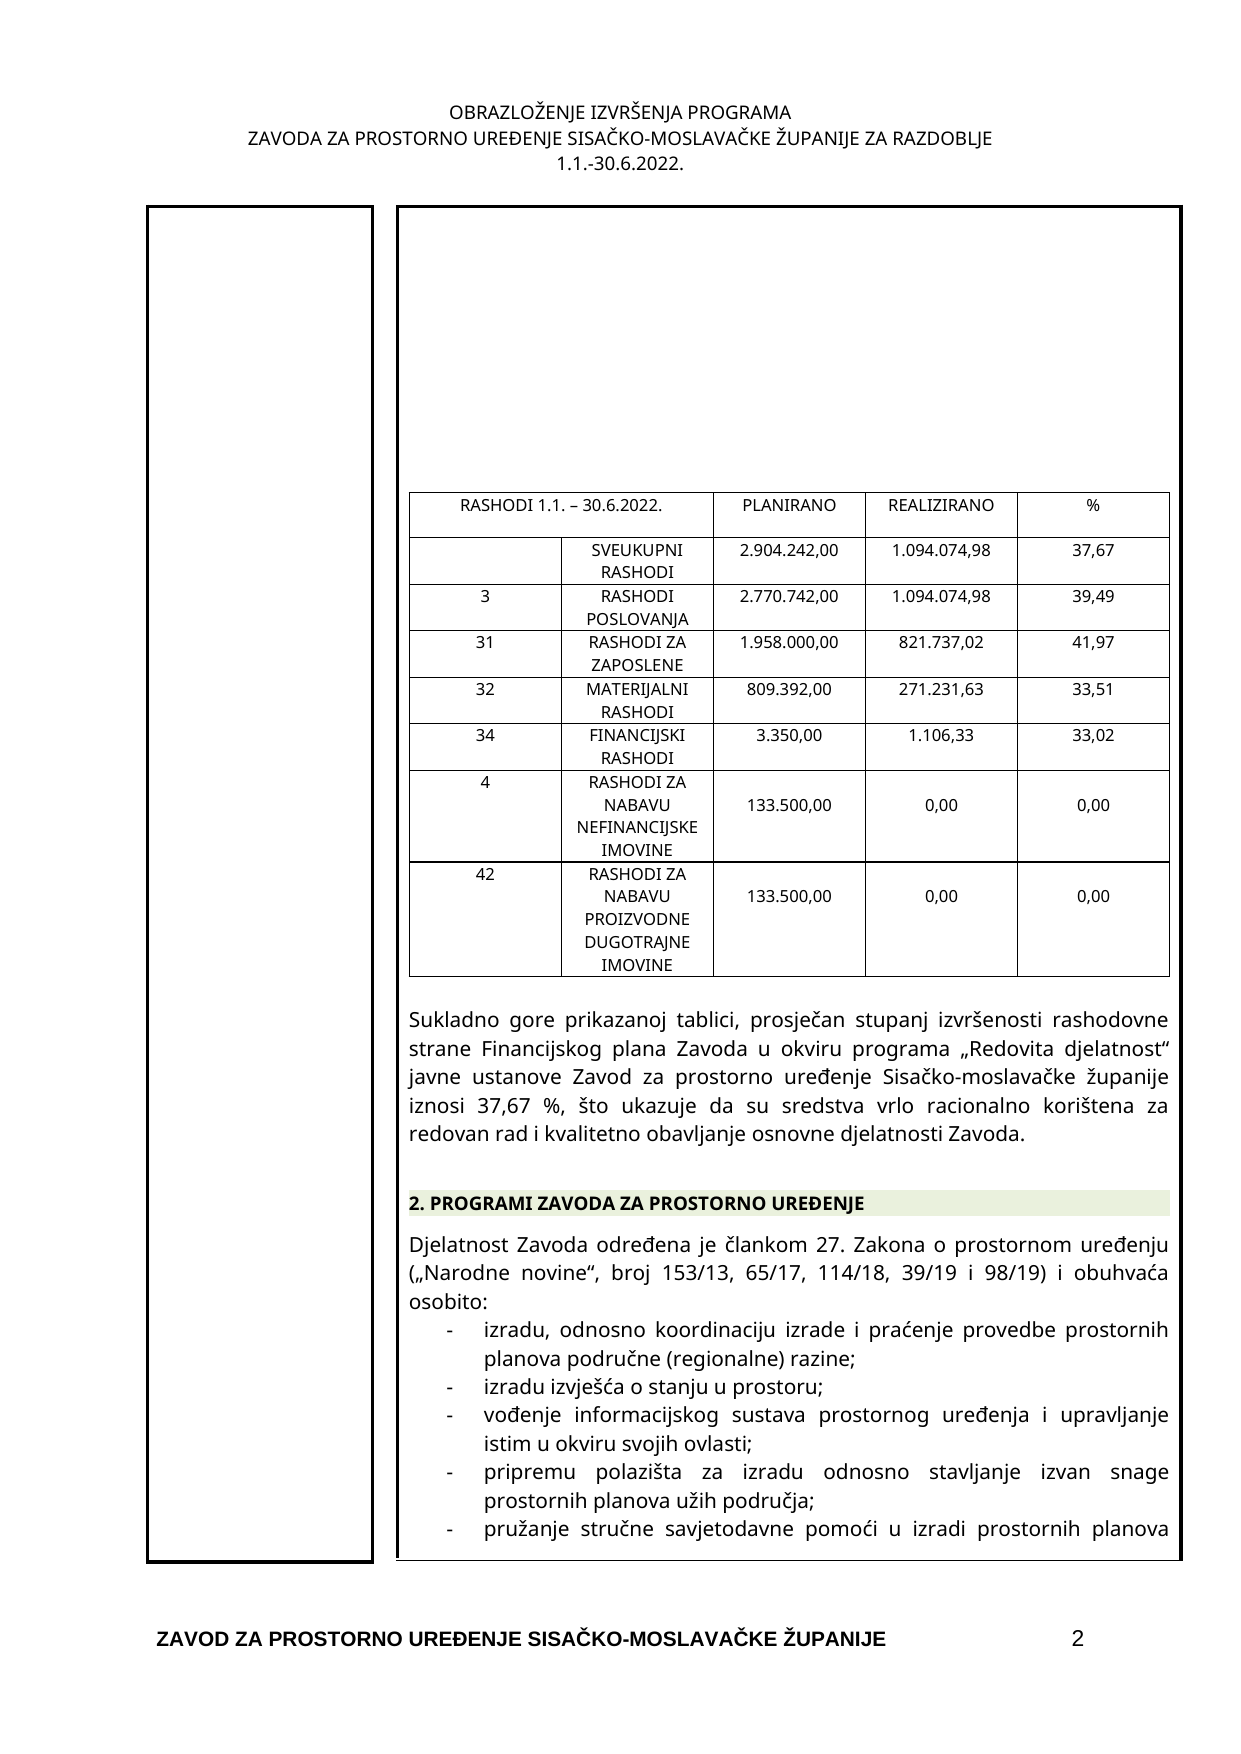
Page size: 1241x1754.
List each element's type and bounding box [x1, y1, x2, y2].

table_header [374, 205, 397, 1560]
table_header [398, 208, 1179, 1560]
table_header [149, 208, 371, 1560]
